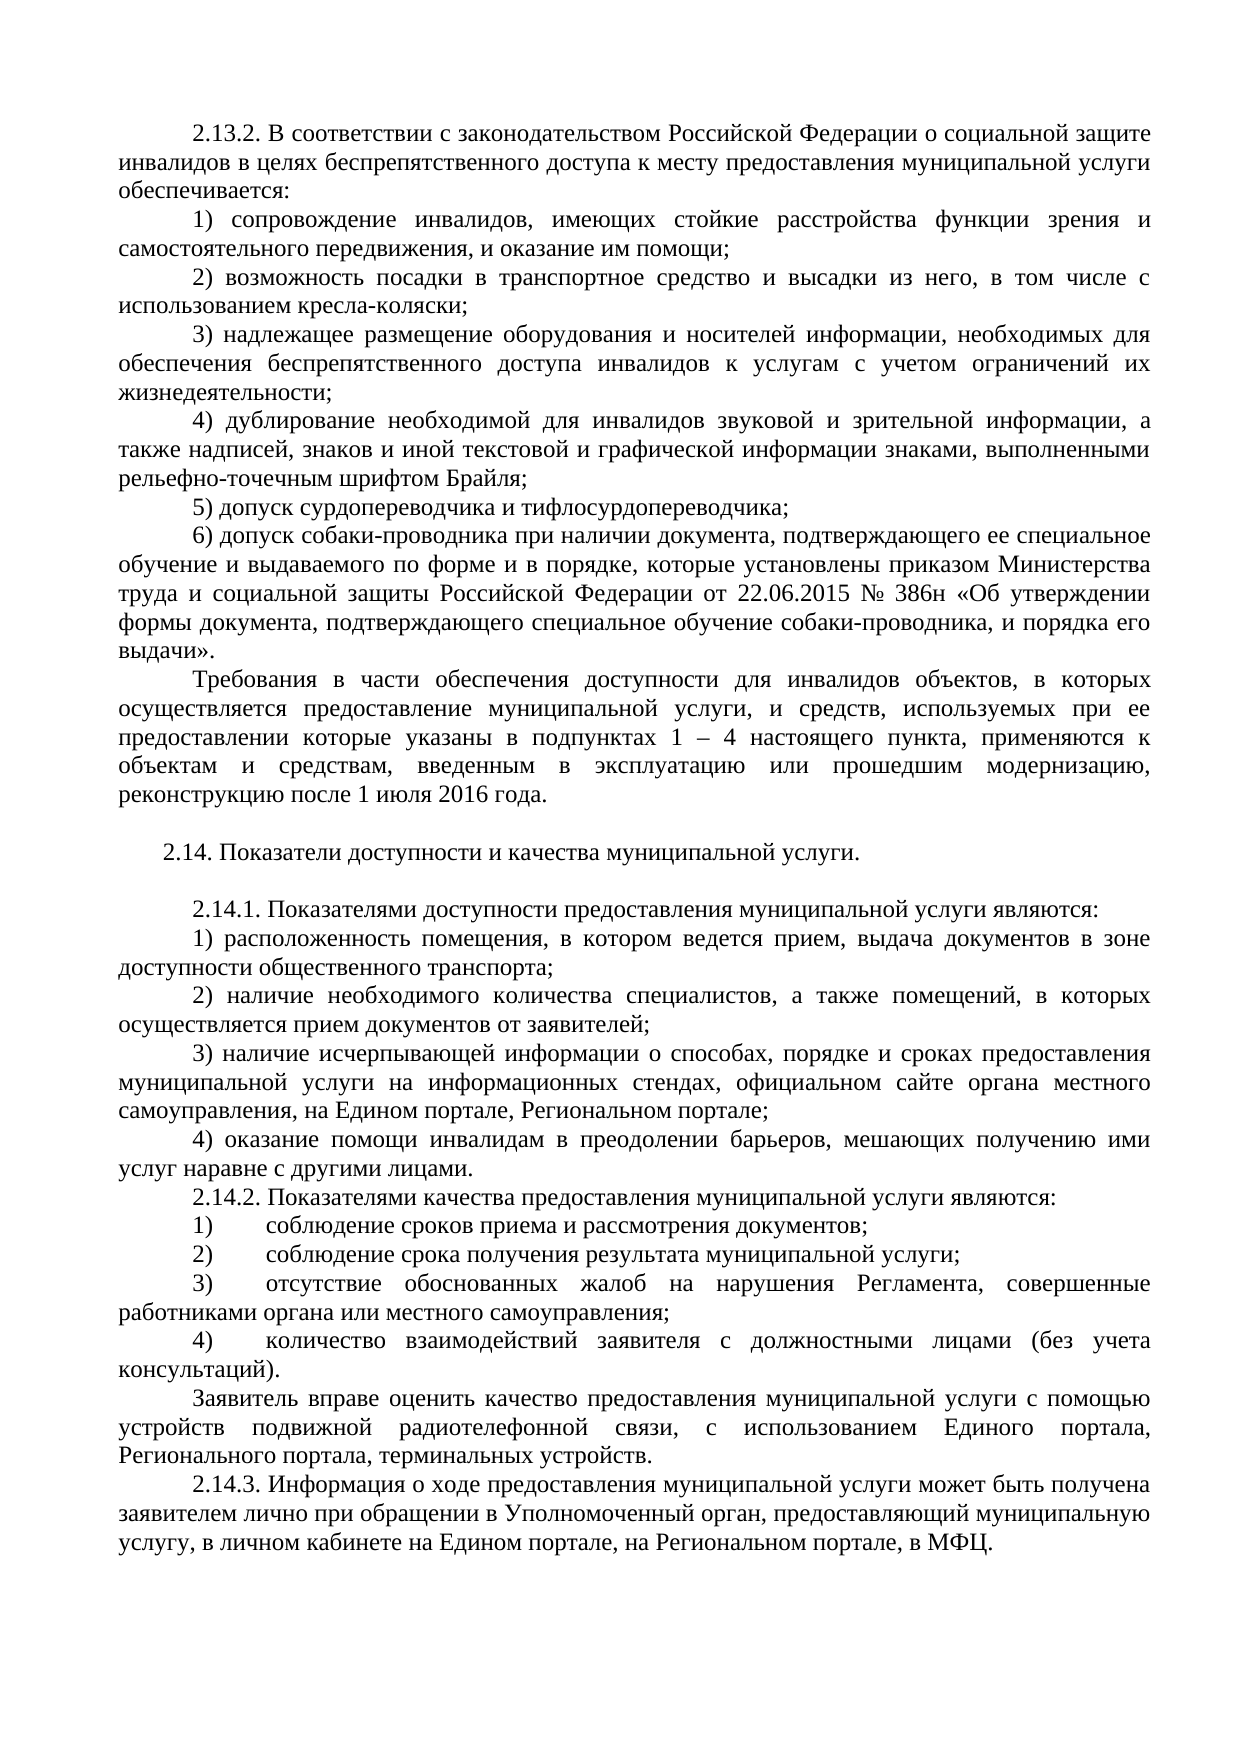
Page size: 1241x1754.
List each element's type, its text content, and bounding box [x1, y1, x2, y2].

text 2.14.1. Показателями доступности предоставления муниципальной услуги являются: [118, 894, 1152, 923]
text 2.13.2. В соответствии с законодательством Российской Федерации о социальной защите инвалидов в целях беспрепятственного доступа к месту предоставления муниципальной услуги обеспечивается: [118, 118, 1152, 204]
text Требования в части обеспечения доступности для инвалидов объектов, в которых осуществляется предоставление муниципальной услуги, и средств, используемых при ее предоставлении которые указаны в подпунктах 1 – 4 настоящего пункта, применяются к объектам и средствам, введенным в эксплуатацию или прошедшим модернизацию, реконструкцию после 1 июля 2016 года. [118, 664, 1152, 808]
text 3) наличие исчерпывающей информации о способах, порядке и сроках предоставления муниципальной услуги на информационных стендах, официальном сайте органа местного самоуправления, на Едином портале, Региональном портале; [118, 1038, 1152, 1124]
text 2.14.3. Информация о ходе предоставления муниципальной услуги может быть получена заявителем лично при обращении в Уполномоченный орган, предоставляющий муниципальную услугу, в личном кабинете на Едином портале, на Региональном портале, в МФЦ. [118, 1469, 1152, 1556]
list соблюдение срока получения результата муниципальной услуги; [118, 1239, 1152, 1268]
text 2.14.2. Показателями качества предоставления муниципальной услуги являются: [118, 1182, 1152, 1211]
text 2) наличие необходимого количества специалистов, а также помещений, в которых осуществляется прием документов от заявителей; [118, 981, 1152, 1038]
list отсутствие обоснованных жалоб на нарушения Регламента, совершенные работниками органа или местного самоуправления; [118, 1268, 1152, 1326]
text 1) сопровождение инвалидов, имеющих стойкие расстройства функции зрения и самостоятельного передвижения, и оказание им помощи; [118, 204, 1152, 262]
text 3) надлежащее размещение оборудования и носителей информации, необходимых для обеспечения беспрепятственного доступа инвалидов к услугам с учетом ограничений их жизнедеятельности; [118, 319, 1152, 406]
text Заявитель вправе оценить качество предоставления муниципальной услуги с помощью устройств подвижной радиотелефонной связи, с использованием Единого портала, Регионального портала, терминальных устройств. [118, 1383, 1152, 1469]
list количество взаимодействий заявителя с должностными лицами (без учета консультаций). [118, 1326, 1152, 1383]
text 2) возможность посадки в транспортное средство и высадки из него, в том числе с использованием кресла-коляски; [118, 262, 1152, 319]
text 2.14. Показатели доступности и качества муниципальной услуги. [118, 837, 1152, 866]
text 6) допуск собаки-проводника при наличии документа, подтверждающего ее специальное обучение и выдаваемого по форме и в порядке, которые установлены приказом Министерства труда и социальной защиты Российской Федерации от 22.06.2015 № 386н «Об утверждении формы документа, подтверждающего специальное обучение собаки-проводника, и порядка его выдачи». [118, 521, 1152, 664]
text 4) оказание помощи инвалидам в преодолении барьеров, мешающих получению ими услуг наравне с другими лицами. [118, 1124, 1152, 1182]
list соблюдение сроков приема и рассмотрения документов; [118, 1211, 1152, 1239]
text 1) расположенность помещения, в котором ведется прием, выдача документов в зоне доступности общественного транспорта; [118, 923, 1152, 981]
text 5) допуск сурдопереводчика и тифлосурдопереводчика; [118, 492, 1152, 521]
text 4) дублирование необходимой для инвалидов звуковой и зрительной информации, а также надписей, знаков и иной текстовой и графической информации знаками, выполненными рельефно-точечным шрифтом Брайля; [118, 406, 1152, 492]
